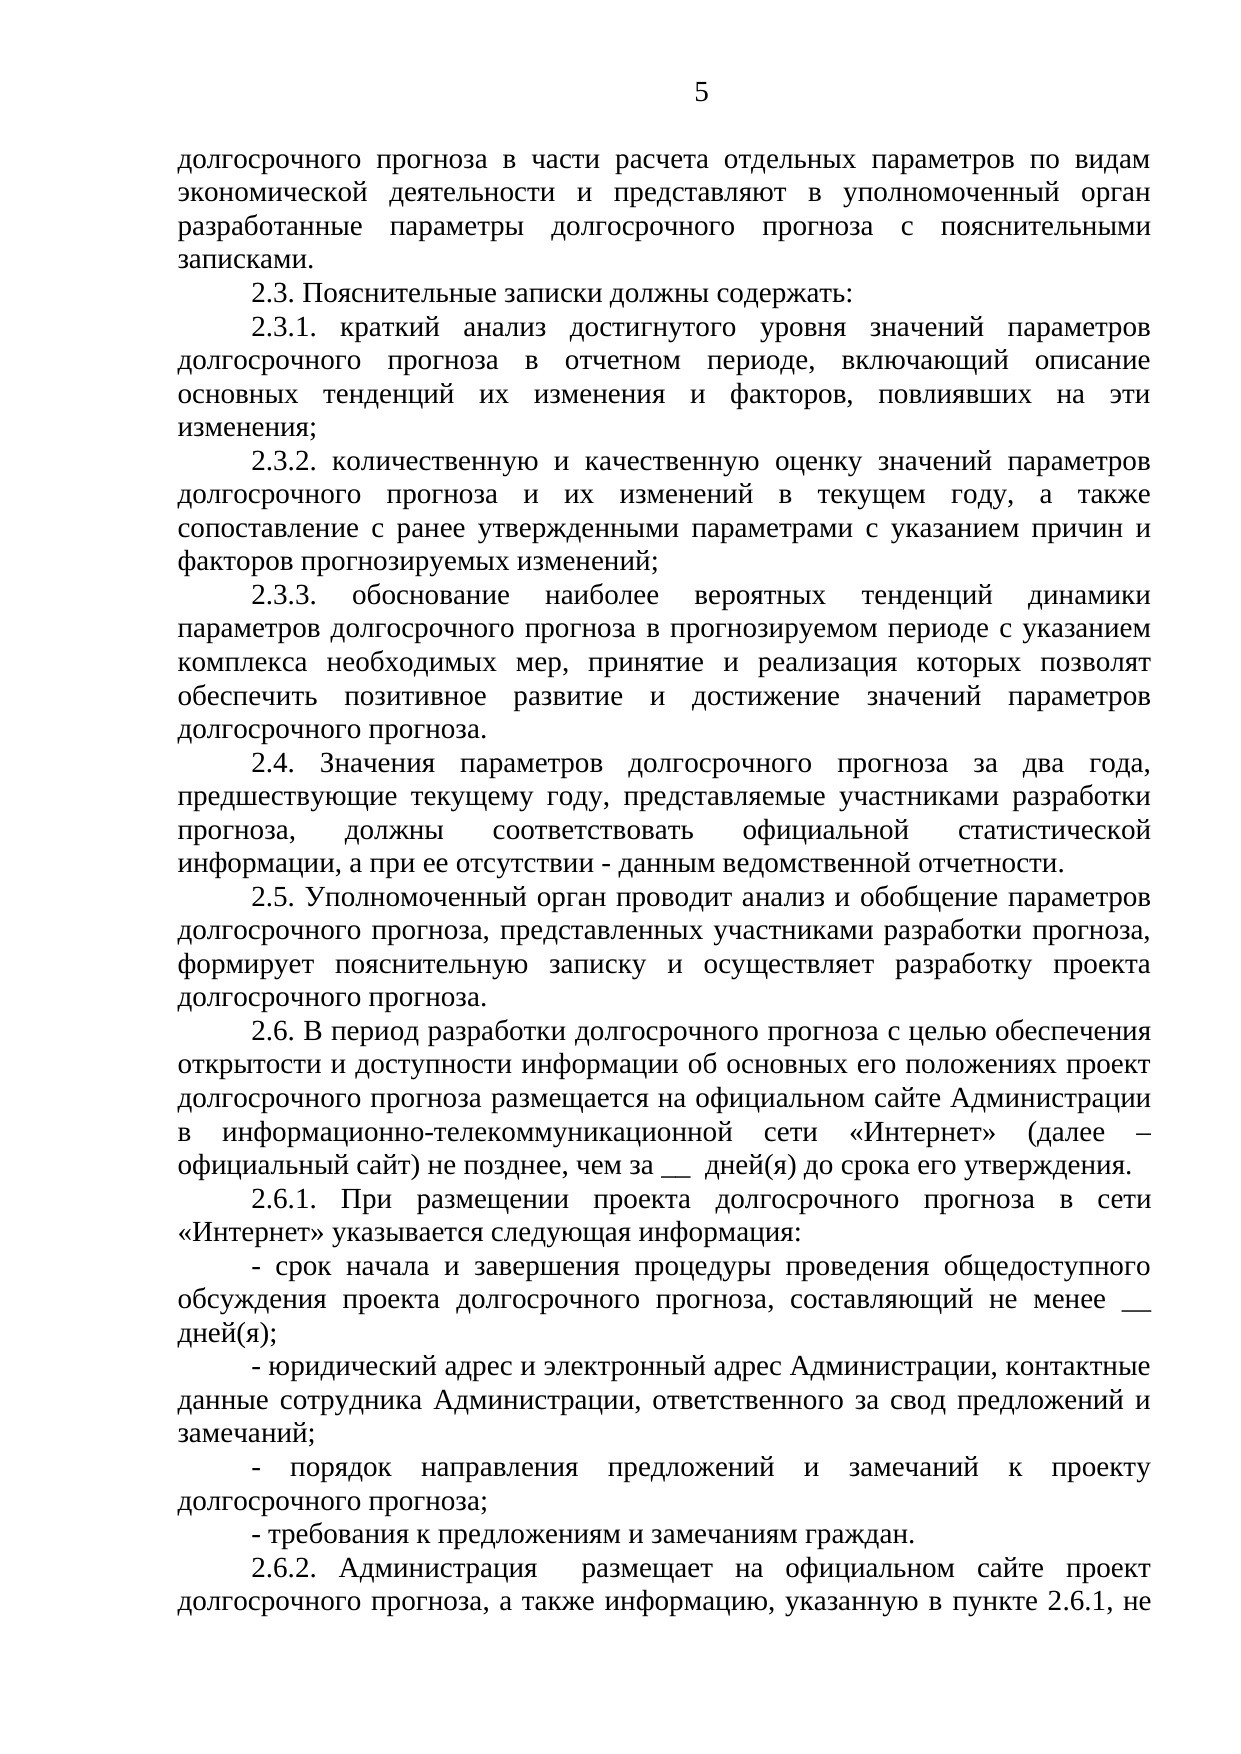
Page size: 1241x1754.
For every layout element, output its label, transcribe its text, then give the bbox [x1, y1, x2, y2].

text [177, 1550, 1152, 1617]
text - порядок направления предложений и замечаний к проекту долгосрочного прогноза; [177, 1449, 1152, 1516]
text - срок начала и завершения процедуры проведения общедоступного обсуждения проекта долгосрочного прогноза, составляющий не менее __ дней(я); [177, 1248, 1152, 1348]
text 2.3.1. краткий анализ достигнутого уровня значений параметров долгосрочного прогноза в отчетном периоде, включающий описание основных тенденций их изменения и факторов, повлиявших на эти изменения; [177, 309, 1152, 443]
text 2.6. В период разработки долгосрочного прогноза с целью обеспечения открытости и доступности информации об основных его положениях проект долгосрочного прогноза размещается на официальном сайте Администрации в информационно-телекоммуникационной сети «Интернет» (далее – официальный сайт) не позднее, чем за __ дней(я) до срока его утверждения. [177, 1013, 1152, 1181]
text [177, 141, 1152, 275]
text 2.6.1. При размещении проекта долгосрочного прогноза в сети «Интернет» указывается следующая информация: [177, 1181, 1152, 1248]
text 2.3. Пояснительные записки должны содержать: [177, 275, 1152, 309]
text 2.3.2. количественную и качественную оценку значений параметров долгосрочного прогноза и их изменений в текущем году, а также сопоставление с ранее утвержденными параметрами с указанием причин и факторов прогнозируемых изменений; [177, 443, 1152, 577]
text - требования к предложениям и замечаниям граждан. [177, 1516, 1152, 1550]
text - юридический адрес и электронный адрес Администрации, контактные данные сотрудника Администрации, ответственного за свод предложений и замечаний; [177, 1348, 1152, 1449]
text 2.4. Значения параметров долгосрочного прогноза за два года, предшествующие текущему году, представляемые участниками разработки прогноза, должны соответствовать официальной статистической информации, а при ее отсутствии - данным ведомственной отчетности. [177, 745, 1152, 879]
text 2.5. Уполномоченный орган проводит анализ и обобщение параметров долгосрочного прогноза, представленных участниками разработки прогноза, формирует пояснительную записку и осуществляет разработку проекта долгосрочного прогноза. [177, 879, 1152, 1013]
text 2.3.3. обоснование наиболее вероятных тенденций динамики параметров долгосрочного прогноза в прогнозируемом периоде с указанием комплекса необходимых мер, принятие и реализация которых позволят обеспечить позитивное развитие и достижение значений параметров долгосрочного прогноза. [177, 577, 1152, 745]
